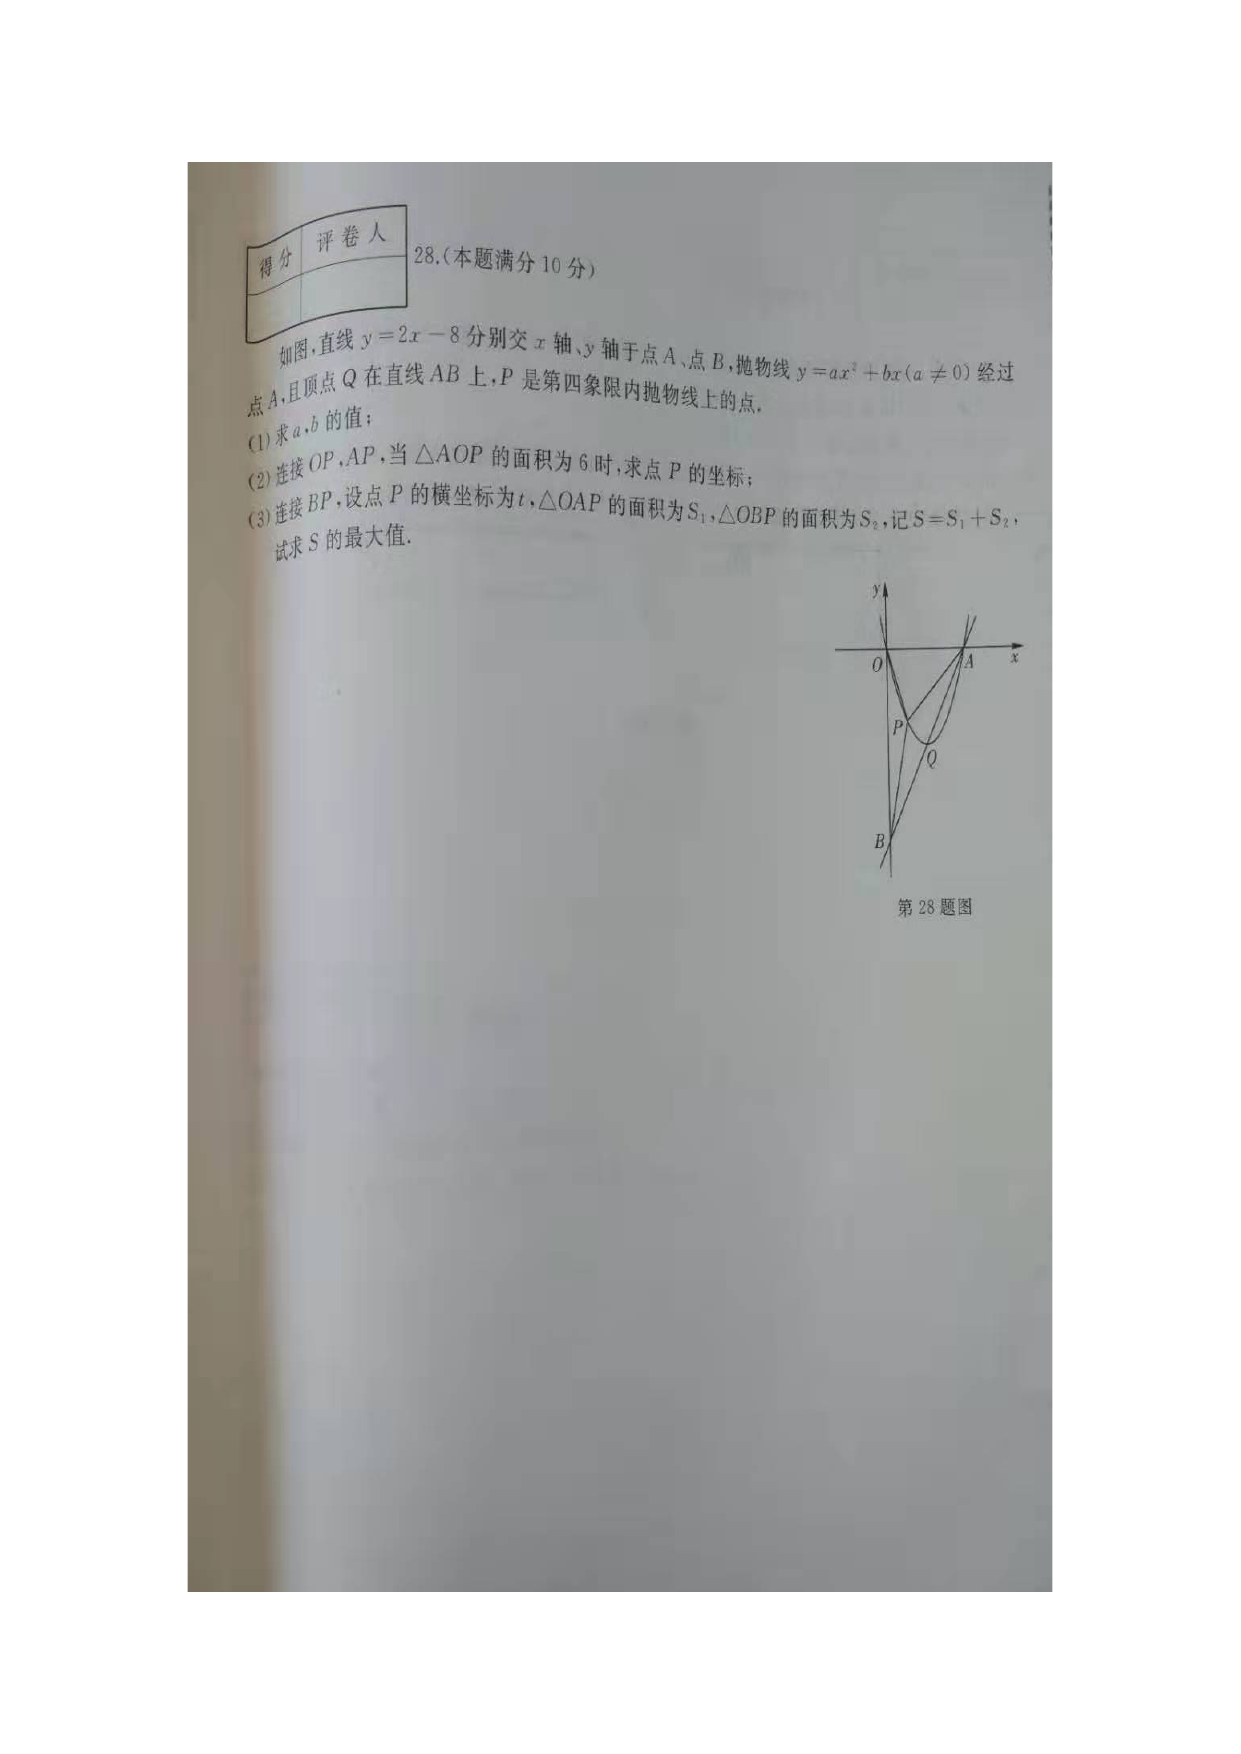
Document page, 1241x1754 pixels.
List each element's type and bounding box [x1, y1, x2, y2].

picture [187, 162, 1053, 1592]
